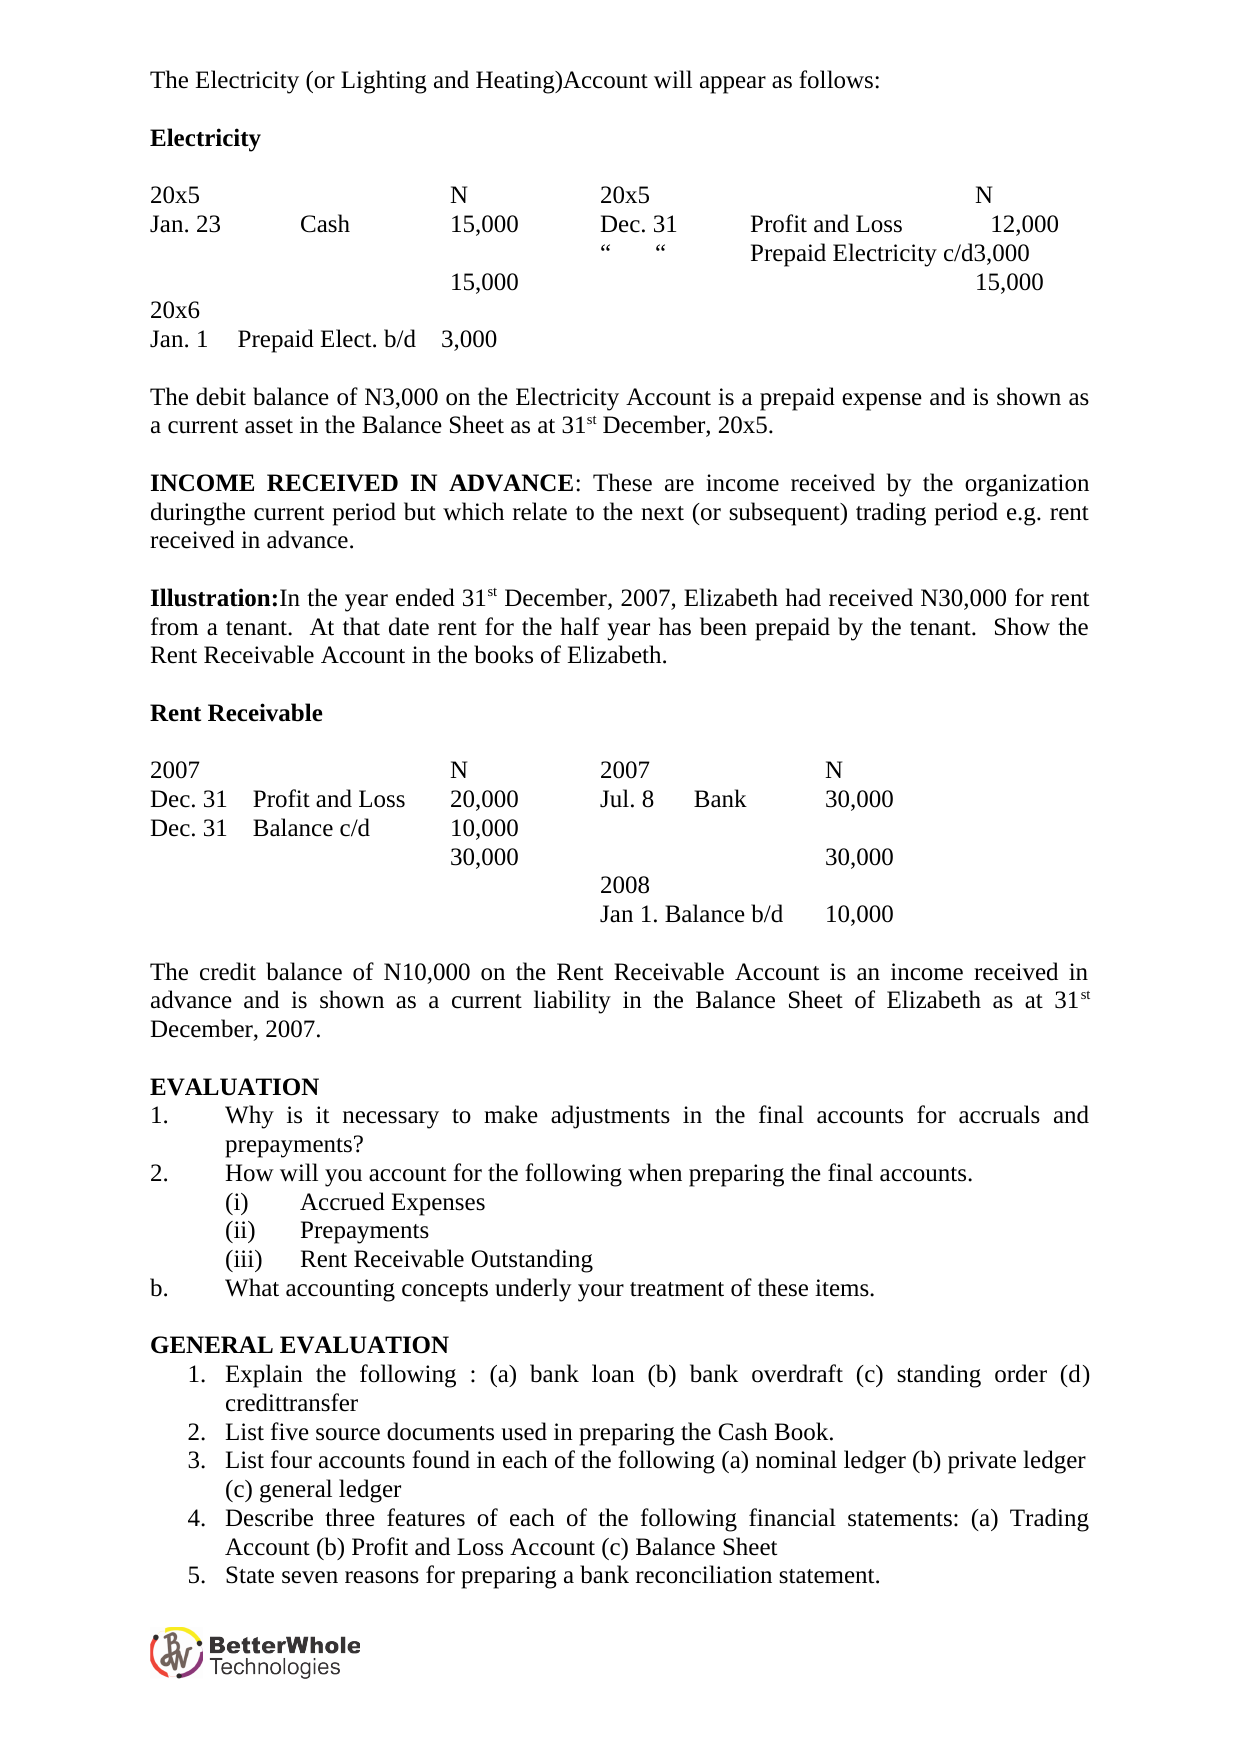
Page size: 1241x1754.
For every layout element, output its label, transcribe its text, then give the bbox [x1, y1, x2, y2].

list Explain the following : (a) bank loan (b) bank overdraft (c) standing order (d) credittransfer [187, 1359, 1090, 1417]
text (c) general ledger [225, 1474, 1090, 1503]
list List five source documents used in preparing the Cash Book. [187, 1417, 1090, 1446]
text GENERAL EVALUATION [150, 1331, 1090, 1359]
text The debit balance of N3,000 on the Electricity Account is a prepaid expense and is shown as a current asset in the Balance Sheet as at 31st December, 20x5. [150, 382, 1090, 439]
text Rent Receivable [150, 698, 1090, 727]
list List four accounts found in each of the following (a) nominal ledger (b) private ledger [187, 1446, 1090, 1474]
text 1. Why is it necessary to make adjustments in the final accounts for accruals and prepayments? [150, 1101, 1090, 1158]
text 20x5 N 20x5 N [150, 181, 1090, 209]
list Describe three features of each of the following financial statements: (a) Trading Account (b) Profit and Loss Account (c) Balance Sheet [187, 1503, 1090, 1561]
text Dec. 31 Balance c/d 10,000 [150, 813, 1090, 842]
text Illustration:In the year ended 31st December, 2007, Elizabeth had received N30,000 for rent from a tenant. At that date rent for the half year has been prepaid by the tenant. Show the Rent Receivable Account in the books of Elizabeth. [150, 583, 1090, 669]
text Jan 1. Balance b/d 10,000 [150, 899, 1090, 928]
text Jan. 1 Prepaid Elect. b/d 3,000 [150, 324, 1090, 353]
text 2007 N 2007 N [150, 756, 1090, 784]
text (ii) Prepayments [150, 1216, 1090, 1244]
text 2. How will you account for the following when preparing the final accounts. [150, 1158, 1090, 1187]
text (i) Accrued Expenses [150, 1187, 1090, 1216]
text 30,000 30,000 [150, 842, 1090, 871]
text 15,000 15,000 [150, 267, 1090, 296]
text EVALUATION [150, 1072, 1090, 1101]
picture [150, 1627, 360, 1679]
text 2008 [150, 871, 1090, 899]
text b. What accounting concepts underly your treatment of these items. [150, 1273, 1090, 1302]
list State seven reasons for preparing a bank reconciliation statement. [187, 1561, 1090, 1589]
text 20x6 [150, 296, 1090, 324]
text The Electricity (or Lighting and Heating)Account will appear as follows: [150, 66, 1090, 94]
text INCOME RECEIVED IN ADVANCE: These are income received by the organization duringthe current period but which relate to the next (or subsequent) trading period e.g. rent received in advance. [150, 468, 1090, 554]
text Dec. 31 Profit and Loss 20,000 Jul. 8 Bank 30,000 [150, 784, 1090, 813]
text Jan. 23 Cash 15,000 Dec. 31 Profit and Loss 12,000 [150, 209, 1090, 238]
text The credit balance of N10,000 on the Rent Receivable Account is an income received in advance and is shown as a current liability in the Balance Sheet of Elizabeth as at 31st December, 2007. [150, 957, 1090, 1043]
text Electricity [150, 123, 1090, 152]
text “ “ Prepaid Electricity c/d3,000 [150, 238, 1090, 267]
text (iii) Rent Receivable Outstanding [150, 1244, 1090, 1273]
